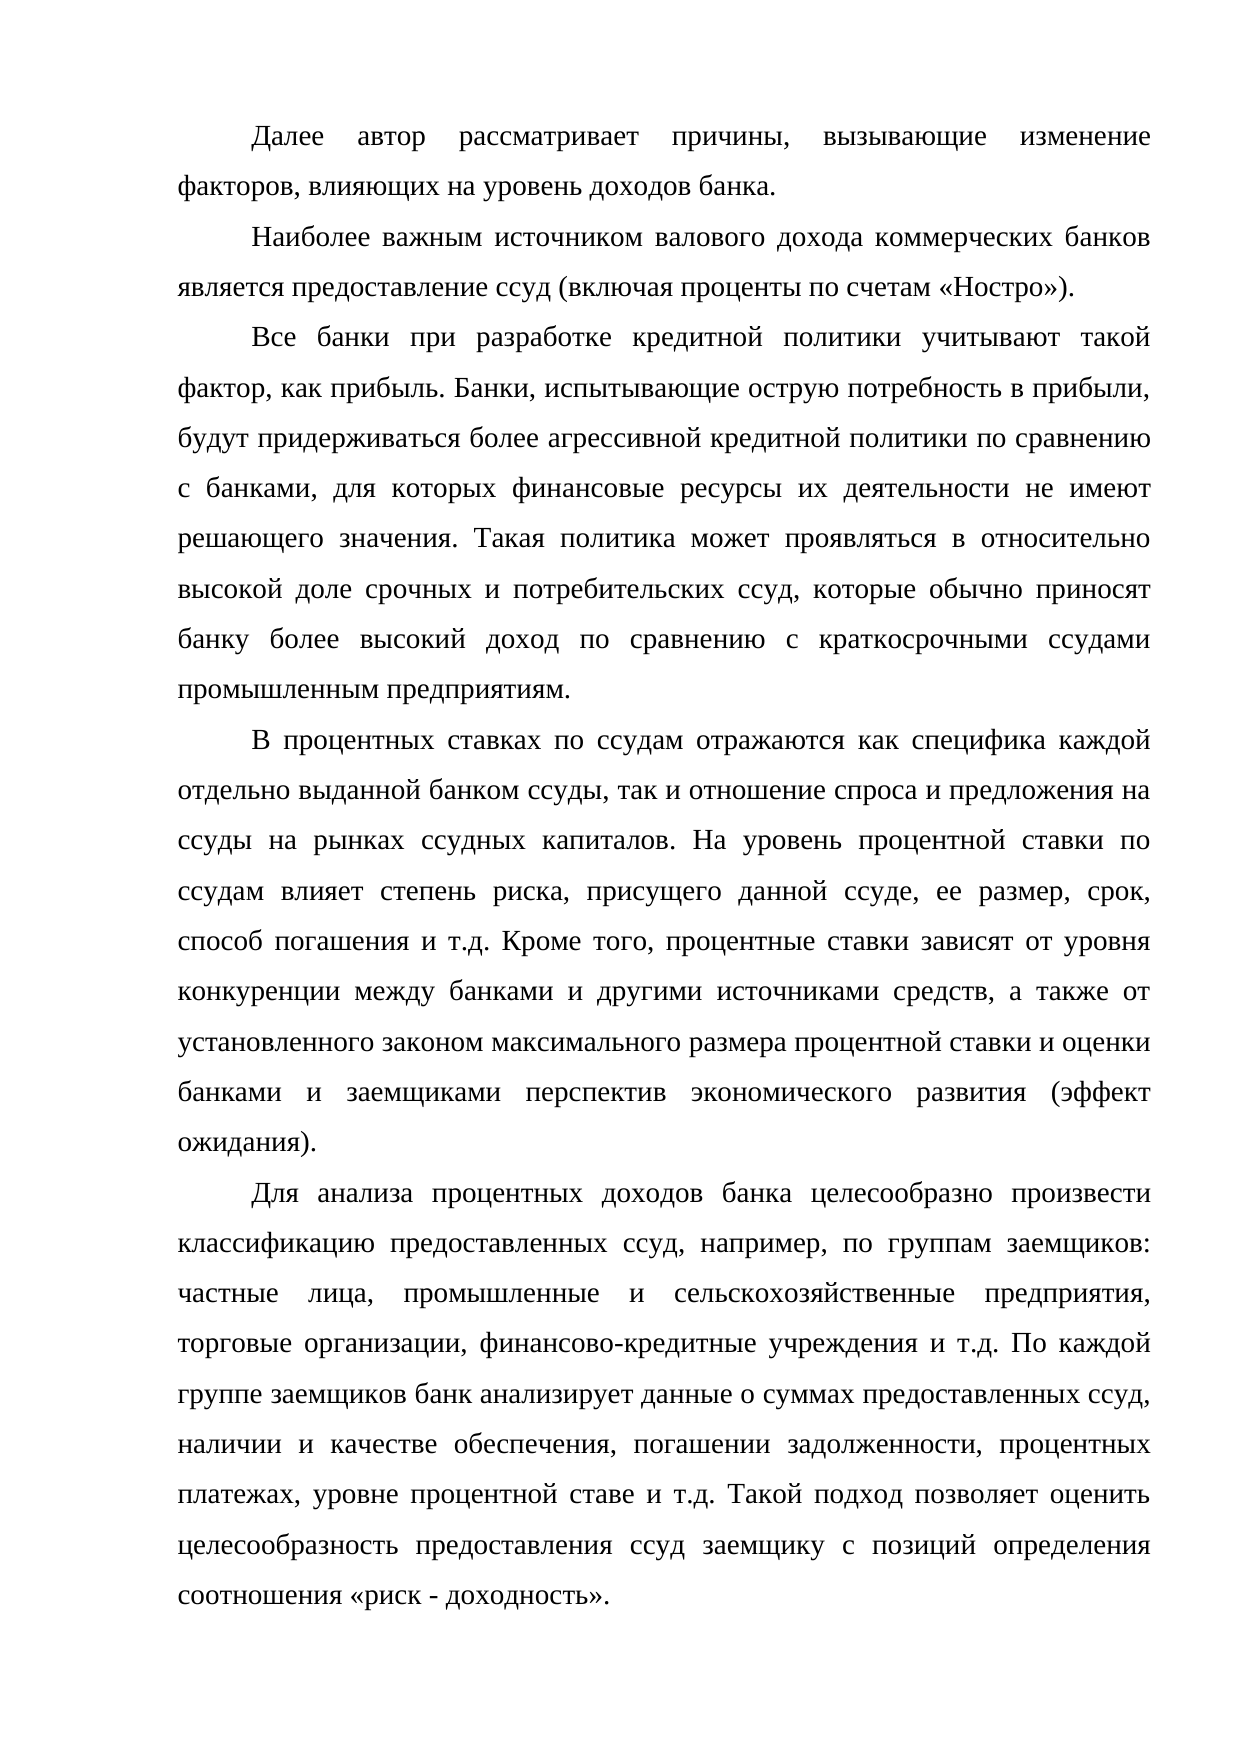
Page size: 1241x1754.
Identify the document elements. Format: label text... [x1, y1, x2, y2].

text Для анализа процентных доходов банка целесообразно произвести классификацию предоставленных ссуд, например, по группам заемщиков: частные лица, промышленные и сельскохозяйственные предприятия, торговые организации, финансово-кредитные учреждения и т.д. По каждой группе заемщиков банк анализирует данные о суммах предоставленных ссуд, наличии и качестве обеспечения, погашении задолженности, процентных платежах, уровне процентной ставе и т.д. Такой подход позволяет оценить целесообразность предоставления ссуд заемщику с позиций определения соотношения «риск - доходность». [177, 1175, 1152, 1611]
text Наиболее важным источником валового дохода коммерческих банков является предоставление ссуд (включая проценты по счетам «Ностро»). [177, 219, 1152, 303]
text Все банки при разработке кредитной политики учитывают такой фактор, как прибыль. Банки, испытывающие острую потребность в прибыли, будут придерживаться более агрессивной кредитной политики по сравнению с банками, для которых финансовые ресурсы их деятельности не имеют решающего значения. Такая политика может проявляться в относительно высокой доле срочных и потребительских ссуд, которые обычно приносят банку более высокий доход по сравнению с краткосрочными ссудами промышленным предприятиям. [177, 319, 1152, 705]
text В процентных ставках по ссудам отражаются как специфика каждой отдельно выданной банком ссуды, так и отношение спроса и предложения на ссуды на рынках ссудных капиталов. На уровень процентной ставки по ссудам влияет степень риска, присущего данной ссуде, ее размер, срок, способ погашения и т.д. Кроме того, процентные ставки зависят от уровня конкуренции между банками и другими источниками средств, а также от установленного законом максимального размера процентной ставки и оценки банками и заемщиками перспектив экономического развития (эффект ожидания). [177, 722, 1152, 1158]
text Далее автор рассматривает причины, вызывающие изменение факторов, влияющих на уровень доходов банка. [177, 118, 1152, 202]
